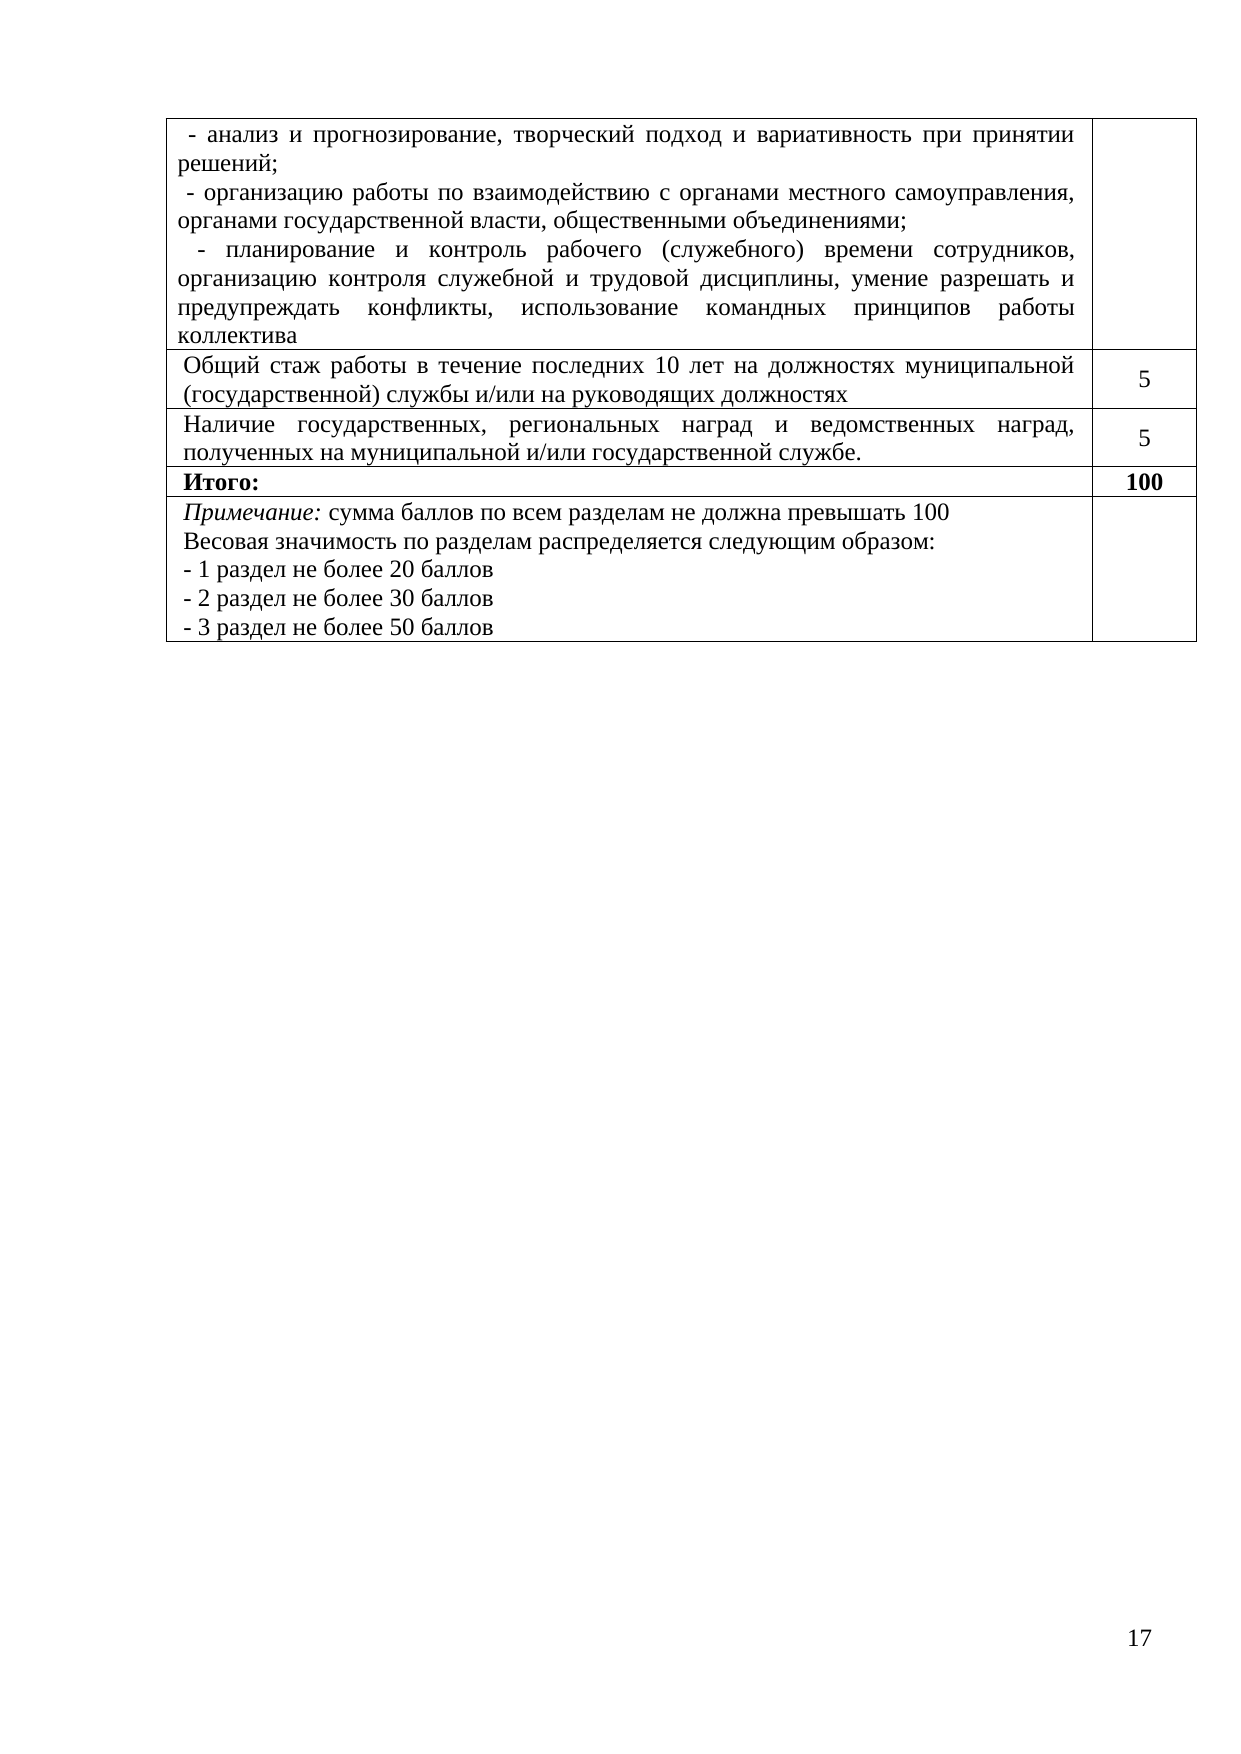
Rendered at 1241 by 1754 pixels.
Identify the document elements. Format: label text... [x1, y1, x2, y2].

table_cell [1093, 497, 1196, 641]
table_cell Общий стаж работы в течение последних 10 лет на должностях муниципальной (государственной) службы и/или на руководящих должностях [167, 350, 1092, 408]
table_cell 100 [1093, 467, 1196, 496]
table_cell 5 [1093, 350, 1196, 408]
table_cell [167, 119, 1092, 349]
table_cell 40 [1093, 119, 1196, 349]
table_cell Наличие государственных, региональных наград и ведомственных наград, полученных на муниципальной и/или государственной службе. [167, 409, 1092, 466]
table_cell Примечание: сумма баллов по всем разделам не должна превышать 100 Весовая значимость по разделам распределяется следующим образом: - 1 раздел не более 20 баллов - 2 раздел не более 30 баллов - 3 раздел не более 50 баллов [167, 497, 1092, 641]
table_cell 5 [1093, 409, 1196, 466]
table_cell Итого: [167, 467, 1092, 496]
